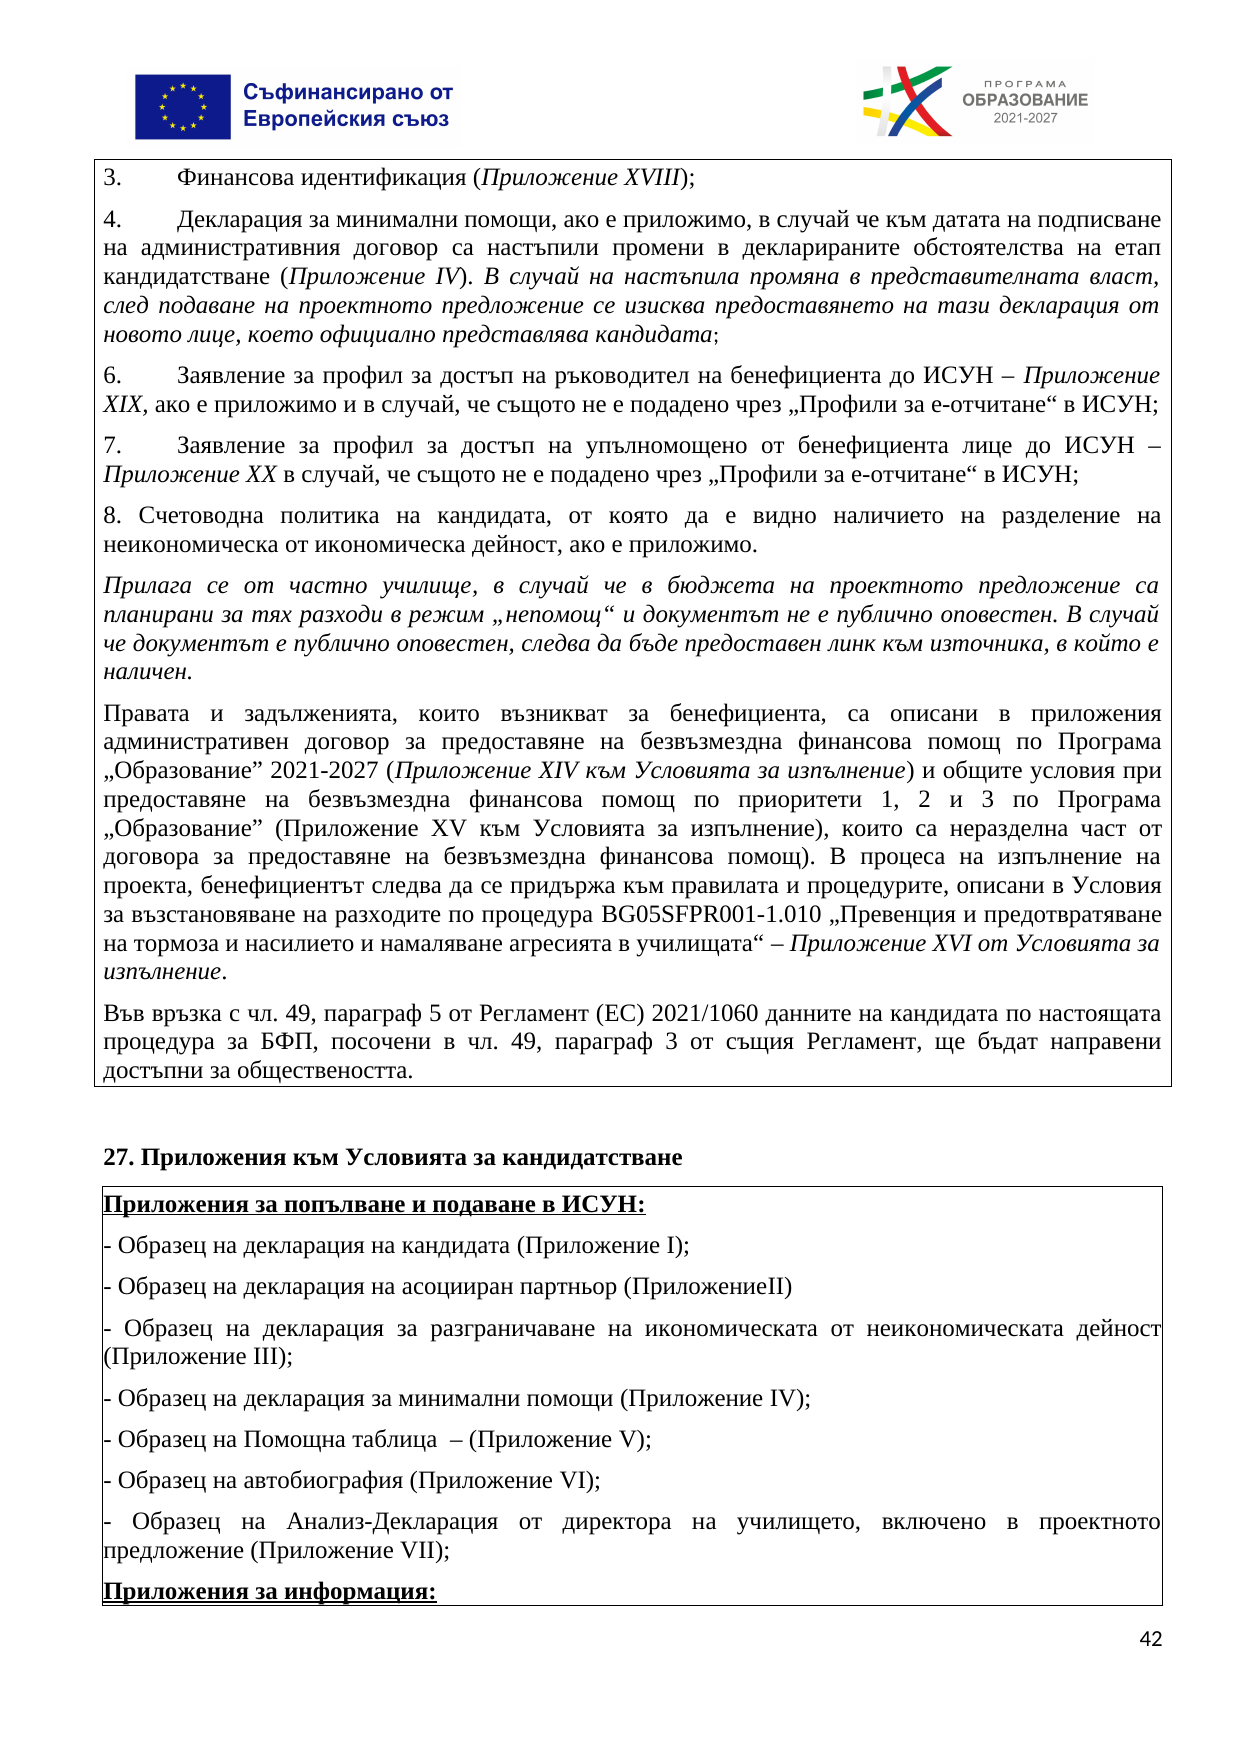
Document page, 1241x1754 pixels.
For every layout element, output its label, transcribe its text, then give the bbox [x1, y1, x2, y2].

text - Образец на декларация на кандидата (Приложение I); [103, 1227, 1162, 1259]
text 3. Финансова идентификация (Приложение XVIII); [95, 160, 1171, 191]
picture [126, 66, 461, 148]
picture [853, 58, 1094, 143]
text - Образец на автобиография (Приложение VI); [103, 1462, 1162, 1494]
text Приложения за попълване и подаване в ИСУН: [103, 1187, 1162, 1218]
text - Образец на декларация на асоцииран партньор (ПриложениеII) [103, 1268, 1162, 1300]
text Приложения за информация: [103, 1573, 1162, 1605]
text 4. Декларация за минимални помощи, ако е приложимо, в случай че към датата на подписване на административния договор са настъпили промени в декларираните обстоятелства на етап кандидатстване (Приложение IV). В случай на настъпила промяна в представителната власт, след подаване на проектното предложение се изисква предоставянето на тази декларация от новото лице, което официално представлява кандидата; [95, 201, 1171, 348]
text 8. Счетоводна политика на кандидата, от която да е видно наличието на разделение на неикономическа от икономическа дейност, ако е приложимо. [95, 497, 1171, 558]
text - Образец на декларация за минимални помощи (Приложение IV); [103, 1379, 1162, 1411]
text - Образец на декларация за разграничаване на икономическата от неикономическата дейност (Приложение III); [103, 1309, 1162, 1370]
text 7. Заявление за профил за достъп на упълномощено от бенефициента лице до ИСУН – Приложение XX в случай, че същото не е подадено чрез „Профили за е-отчитане“ в ИСУН; [95, 427, 1171, 488]
text Правата и задълженията, които възникват за бенефициента, са описани в приложения административен договор за предоставяне на безвъзмездна финансова помощ по Програма „Образование” 2021-2027 (Приложение XIV към Условията за изпълнение) и общите условия при предоставяне на безвъзмездна финансова помощ по приоритети 1, 2 и 3 по Програма „Образование” (Приложение XV към Условията за изпълнение), които са неразделна част от договора за предоставяне на безвъзмездна финансова помощ). В процеса на изпълнение на проекта, бенефициентът следва да се придържа към правилата и процедурите, описани в Условия за възстановяване на разходите по процедура BG05SFPR001-1.010 „Превенция и предотвратяване на тормоза и насилието и намаляване агресията в училищата“ – Приложение XVI от Условията за изпълнение. [95, 694, 1171, 985]
text Във връзка с чл. 49, параграф 5 от Регламент (ЕС) 2021/1060 данните на кандидата по настоящата процедура за БФП, посочени в чл. 49, параграф 3 от същия Регламент, ще бъдат направени достъпни за обществеността. [95, 994, 1171, 1086]
text Прилага се от частно училище, в случай че в бюджета на проектното предложение са планирани за тях разходи в режим „непомощ“ и документът не е публично оповестен. В случай че документът е публично оповестен, следва да бъде предоставен линк към източника, в който е наличен. [95, 567, 1171, 685]
text - Образец на Анализ-Декларация от директора на училището, включено в проектното предложение (Приложение VII); [103, 1503, 1162, 1564]
text 6. Заявление за профил за достъп на ръководител на бенефициента до ИСУН – Приложение XIX, ако е приложимо и в случай, че същото не е подадено чрез „Профили за е-отчитане“ в ИСУН; [95, 357, 1171, 418]
subtitle 27. Приложения към Условията за кандидатстване [103, 1142, 1162, 1171]
text - Образец на Помощна таблица – (Приложение V); [103, 1421, 1162, 1453]
